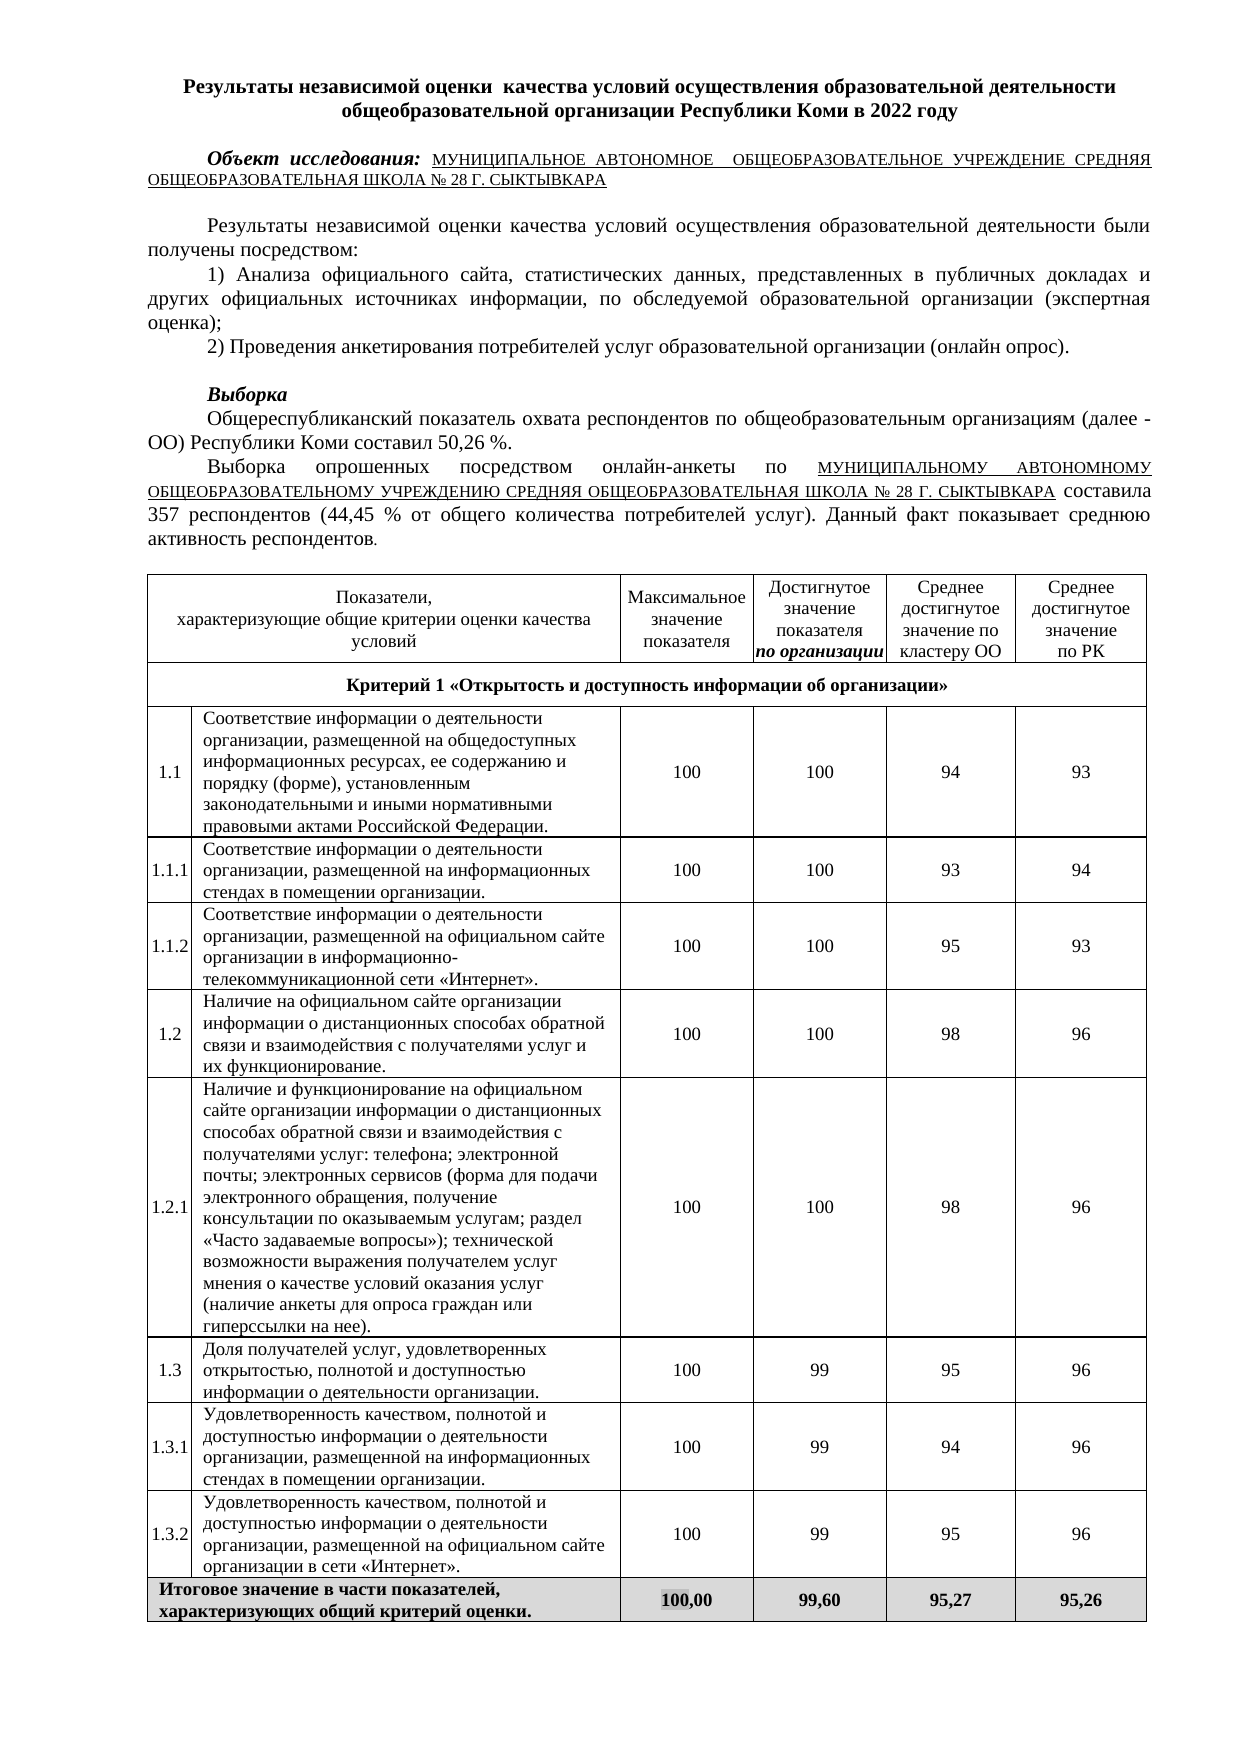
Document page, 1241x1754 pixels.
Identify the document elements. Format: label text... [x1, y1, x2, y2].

table_cell 99,60 [754, 1578, 886, 1621]
table_header Максимальное значение показателя [621, 575, 753, 662]
table_cell 100 [754, 990, 886, 1077]
table_cell 100 [621, 1078, 753, 1336]
table_cell Соответствие информации о деятельности организации, размещенной на общедоступных информационных ресурсах, ее содержанию и порядку (форме), установленным законодательными и иными нормативными правовыми актами Российской Федерации. [192, 707, 620, 836]
table_cell Доля получателей услуг, удовлетворенных открытостью, полнотой и доступностью информации о деятельности организации. [192, 1338, 620, 1402]
table_cell 95 [887, 903, 1015, 989]
table_cell 100 [621, 990, 753, 1077]
table_cell Итоговое значение в части показателей, характеризующих общий критерий оценки. [148, 1578, 620, 1621]
table_cell Соответствие информации о деятельности организации, размещенной на информационных стендах в помещении организации. [192, 838, 620, 902]
table_cell 96 [1016, 990, 1146, 1077]
table_cell 95 [887, 1338, 1015, 1402]
table_cell Удовлетворенность качеством, полнотой и доступностью информации о деятельности организации, размещенной на информационных стендах в помещении организации. [192, 1403, 620, 1489]
table_cell 100 [754, 838, 886, 902]
table_cell 1.2.1 [148, 1078, 191, 1336]
table_cell 98 [887, 990, 1015, 1077]
table_cell 1.3.2 [148, 1491, 191, 1577]
table_header Среднее достигнутое значение по РК [1016, 575, 1146, 662]
text Результаты независимой оценки качества условий осуществления образовательной деятельности общеобразовательной организации Республики Коми в 2022 году [148, 74, 1152, 122]
table_cell 100 [621, 707, 753, 836]
table_cell 100 [754, 707, 886, 836]
table_cell Удовлетворенность качеством, полнотой и доступностью информации о деятельности организации, размещенной на официальном сайте организации в сети «Интернет». [192, 1491, 620, 1577]
table_cell 96 [1016, 1078, 1146, 1336]
table_cell 100 [754, 1078, 886, 1336]
table_header Показатели, характеризующие общие критерии оценки качества условий [148, 575, 620, 662]
table_cell 1.1 [148, 707, 191, 836]
table_cell 100 [621, 903, 753, 989]
table_cell 93 [1016, 903, 1146, 989]
table_cell Критерий 1 «Открытость и доступность информации об организации» [148, 663, 1146, 706]
table_cell 100 [621, 1403, 753, 1489]
table_cell 100,00 [621, 1578, 753, 1621]
table_cell 96 [1016, 1338, 1146, 1402]
table_cell 100 [621, 1338, 753, 1402]
table_cell 95,27 [887, 1578, 1015, 1621]
table_cell 96 [1016, 1403, 1146, 1489]
table_cell Соответствие информации о деятельности организации, размещенной на официальном сайте организации в информационно-телекоммуникационной сети «Интернет». [192, 903, 620, 989]
table_cell 95 [887, 1491, 1015, 1577]
text 2) Проведения анкетирования потребителей услуг образовательной организации (онлайн опрос). [148, 334, 1152, 358]
table_cell 94 [887, 1403, 1015, 1489]
table_cell 1.2 [148, 990, 191, 1077]
table_cell 1.1.1 [148, 838, 191, 902]
table_cell 1.1.2 [148, 903, 191, 989]
text 1) Анализа официального сайта, статистических данных, представленных в публичных докладах и других официальных источниках информации, по обследуемой образовательной организации (экспертная оценка); [148, 261, 1152, 334]
table_cell 100 [621, 838, 753, 902]
table_cell 94 [1016, 838, 1146, 902]
table_cell 99 [754, 1338, 886, 1402]
table_cell 1.3 [148, 1338, 191, 1402]
table_cell 93 [1016, 707, 1146, 836]
table_cell Наличие и функционирование на официальном сайте организации информации о дистанционных способах обратной связи и взаимодействия с получателями услуг: телефона; электронной почты; электронных сервисов (форма для подачи электронного обращения, получение консультации по оказываемым услугам; раздел «Часто задаваемые вопросы»); технической возможности выражения получателем услуг мнения о качестве условий оказания услуг (наличие анкеты для опроса граждан или гиперссылки на нее). [192, 1078, 620, 1336]
table_header Среднее достигнутое значение по кластеру ОО [887, 575, 1015, 662]
table_cell 93 [887, 838, 1015, 902]
text Выборка опрошенных посредством онлайн-анкеты по МУНИЦИПАЛЬНОМУ АВТОНОМНОМУ ОБЩЕОБРАЗОВАТЕЛЬНОМУ УЧРЕЖДЕНИЮ СРЕДНЯЯ ОБЩЕОБРАЗОВАТЕЛЬНАЯ ШКОЛА № 28 Г. СЫКТЫВКАРА составила 357 респондентов (44,45 % от общего количества потребителей услуг). Данный факт показывает среднюю активность респондентов. [148, 454, 1152, 550]
table_cell 96 [1016, 1491, 1146, 1577]
table_header Достигнутое значение показателя по организации [754, 575, 886, 662]
text Объект исследования: МУНИЦИПАЛЬНОЕ АВТОНОМНОЕ ОБЩЕОБРАЗОВАТЕЛЬНОЕ УЧРЕЖДЕНИЕ СРЕДНЯЯ ОБЩЕОБРАЗОВАТЕЛЬНАЯ ШКОЛА № 28 Г. СЫКТЫВКАРА [148, 146, 1152, 189]
table_cell Наличие на официальном сайте организации информации о дистанционных способах обратной связи и взаимодействия с получателями услуг и их функционирование. [192, 990, 620, 1077]
table_cell 99 [754, 1491, 886, 1577]
text Результаты независимой оценки качества условий осуществления образовательной деятельности были получены посредством: [148, 213, 1152, 261]
text Выборка [148, 382, 1152, 406]
table_cell 95,26 [1016, 1578, 1146, 1621]
table_cell 1.3.1 [148, 1403, 191, 1489]
table_cell 100 [621, 1491, 753, 1577]
table_cell 94 [887, 707, 1015, 836]
table_cell 98 [887, 1078, 1015, 1336]
table_cell 100 [754, 903, 886, 989]
text Общереспубликанский показатель охвата респондентов по общеобразовательным организациям (далее - ОО) Республики Коми составил 50,26 %. [148, 406, 1152, 454]
table_cell 99 [754, 1403, 886, 1489]
